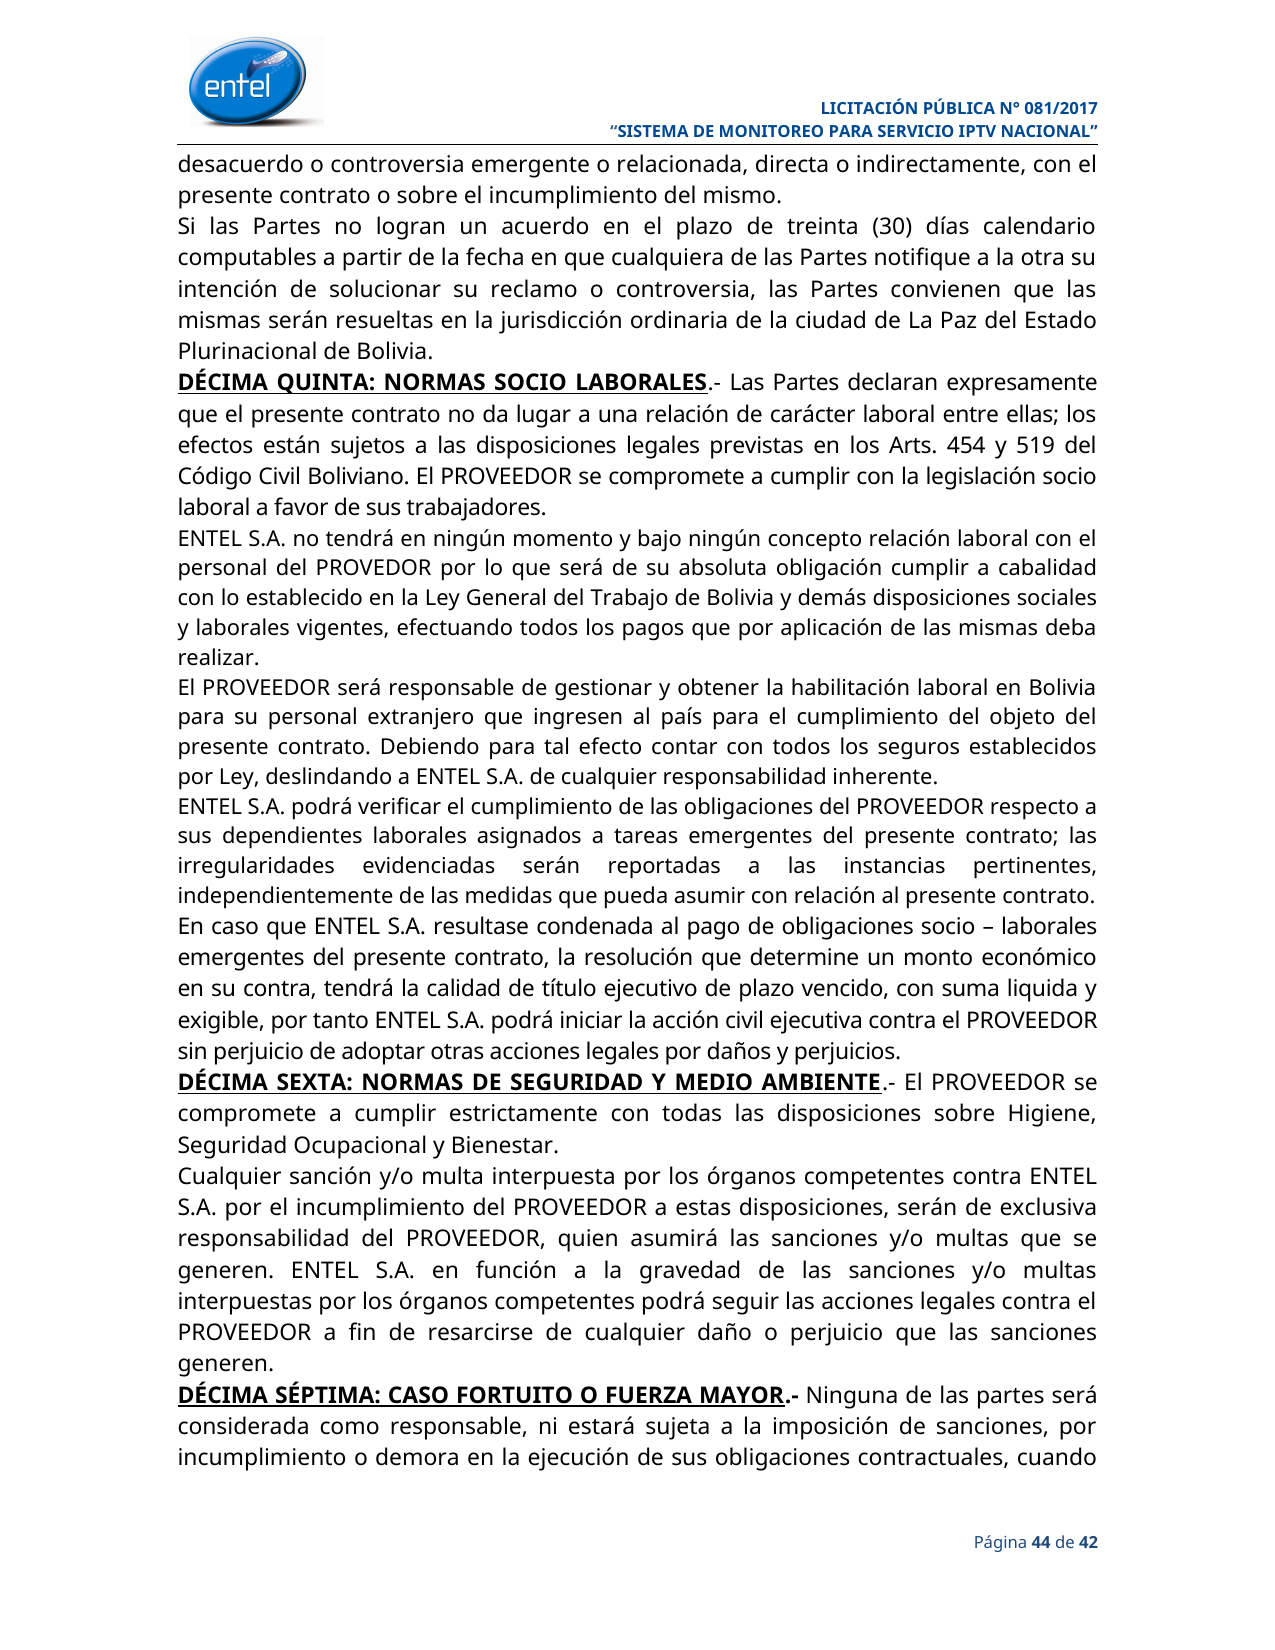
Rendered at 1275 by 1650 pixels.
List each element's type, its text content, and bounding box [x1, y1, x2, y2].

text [177, 148, 1098, 210]
text DÉCIMA QUINTA: NORMAS SOCIO LABORALES.- Las Partes declaran expresamente que el presente contrato no da lugar a una relación de carácter laboral entre ellas; los efectos están sujetos a las disposiciones legales previstas en los Arts. 454 y 519 del Código Civil Boliviano. El PROVEEDOR se compromete a cumplir con la legislación socio laboral a favor de sus trabajadores. [177, 366, 1098, 523]
text En caso que ENTEL S.A. resultase condenada al pago de obligaciones socio – laborales emergentes del presente contrato, la resolución que determine un monto económico en su contra, tendrá la calidad de título ejecutivo de plazo vencido, con suma liquida y exigible, por tanto ENTEL S.A. podrá iniciar la acción civil ejecutiva contra el PROVEEDOR sin perjuicio de adoptar otras acciones legales por daños y perjuicios. [177, 910, 1098, 1066]
text ENTEL S.A. podrá verificar el cumplimiento de las obligaciones del PROVEEDOR respecto a sus dependientes laborales asignados a tareas emergentes del presente contrato; las irregularidades evidenciadas serán reportadas a las instancias pertinentes, independientemente de las medidas que pueda asumir con relación al presente contrato. [177, 791, 1098, 910]
text Si las Partes no logran un acuerdo en el plazo de treinta (30) días calendario computables a partir de la fecha en que cualquiera de las Partes notifique a la otra su intención de solucionar su reclamo o controversia, las Partes convienen que las mismas serán resueltas en la jurisdicción ordinaria de la ciudad de La Paz del Estado Plurinacional de Bolivia. [177, 210, 1098, 366]
picture [188, 36, 324, 127]
text DÉCIMA SEXTA: NORMAS DE SEGURIDAD Y MEDIO AMBIENTE.- El PROVEEDOR se compromete a cumplir estrictamente con todas las disposiciones sobre Higiene, Seguridad Ocupacional y Bienestar. [177, 1066, 1098, 1160]
text Cualquier sanción y/o multa interpuesta por los órganos competentes contra ENTEL S.A. por el incumplimiento del PROVEEDOR a estas disposiciones, serán de exclusiva responsabilidad del PROVEEDOR, quien asumirá las sanciones y/o multas que se generen. ENTEL S.A. en función a la gravedad de las sanciones y/o multas interpuestas por los órganos competentes podrá seguir las acciones legales contra el PROVEEDOR a fin de resarcirse de cualquier daño o perjuicio que las sanciones generen. [177, 1160, 1098, 1379]
text ENTEL S.A. no tendrá en ningún momento y bajo ningún concepto relación laboral con el personal del PROVEDOR por lo que será de su absoluta obligación cumplir a cabalidad con lo establecido en la Ley General del Trabajo de Bolivia y demás disposiciones sociales y laborales vigentes, efectuando todos los pagos que por aplicación de las mismas deba realizar. [177, 523, 1098, 672]
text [177, 1379, 1098, 1472]
text El PROVEEDOR será responsable de gestionar y obtener la habilitación laboral en Bolivia para su personal extranjero que ingresen al país para el cumplimiento del objeto del presente contrato. Debiendo para tal efecto contar con todos los seguros establecidos por Ley, deslindando a ENTEL S.A. de cualquier responsabilidad inherente. [177, 672, 1098, 791]
